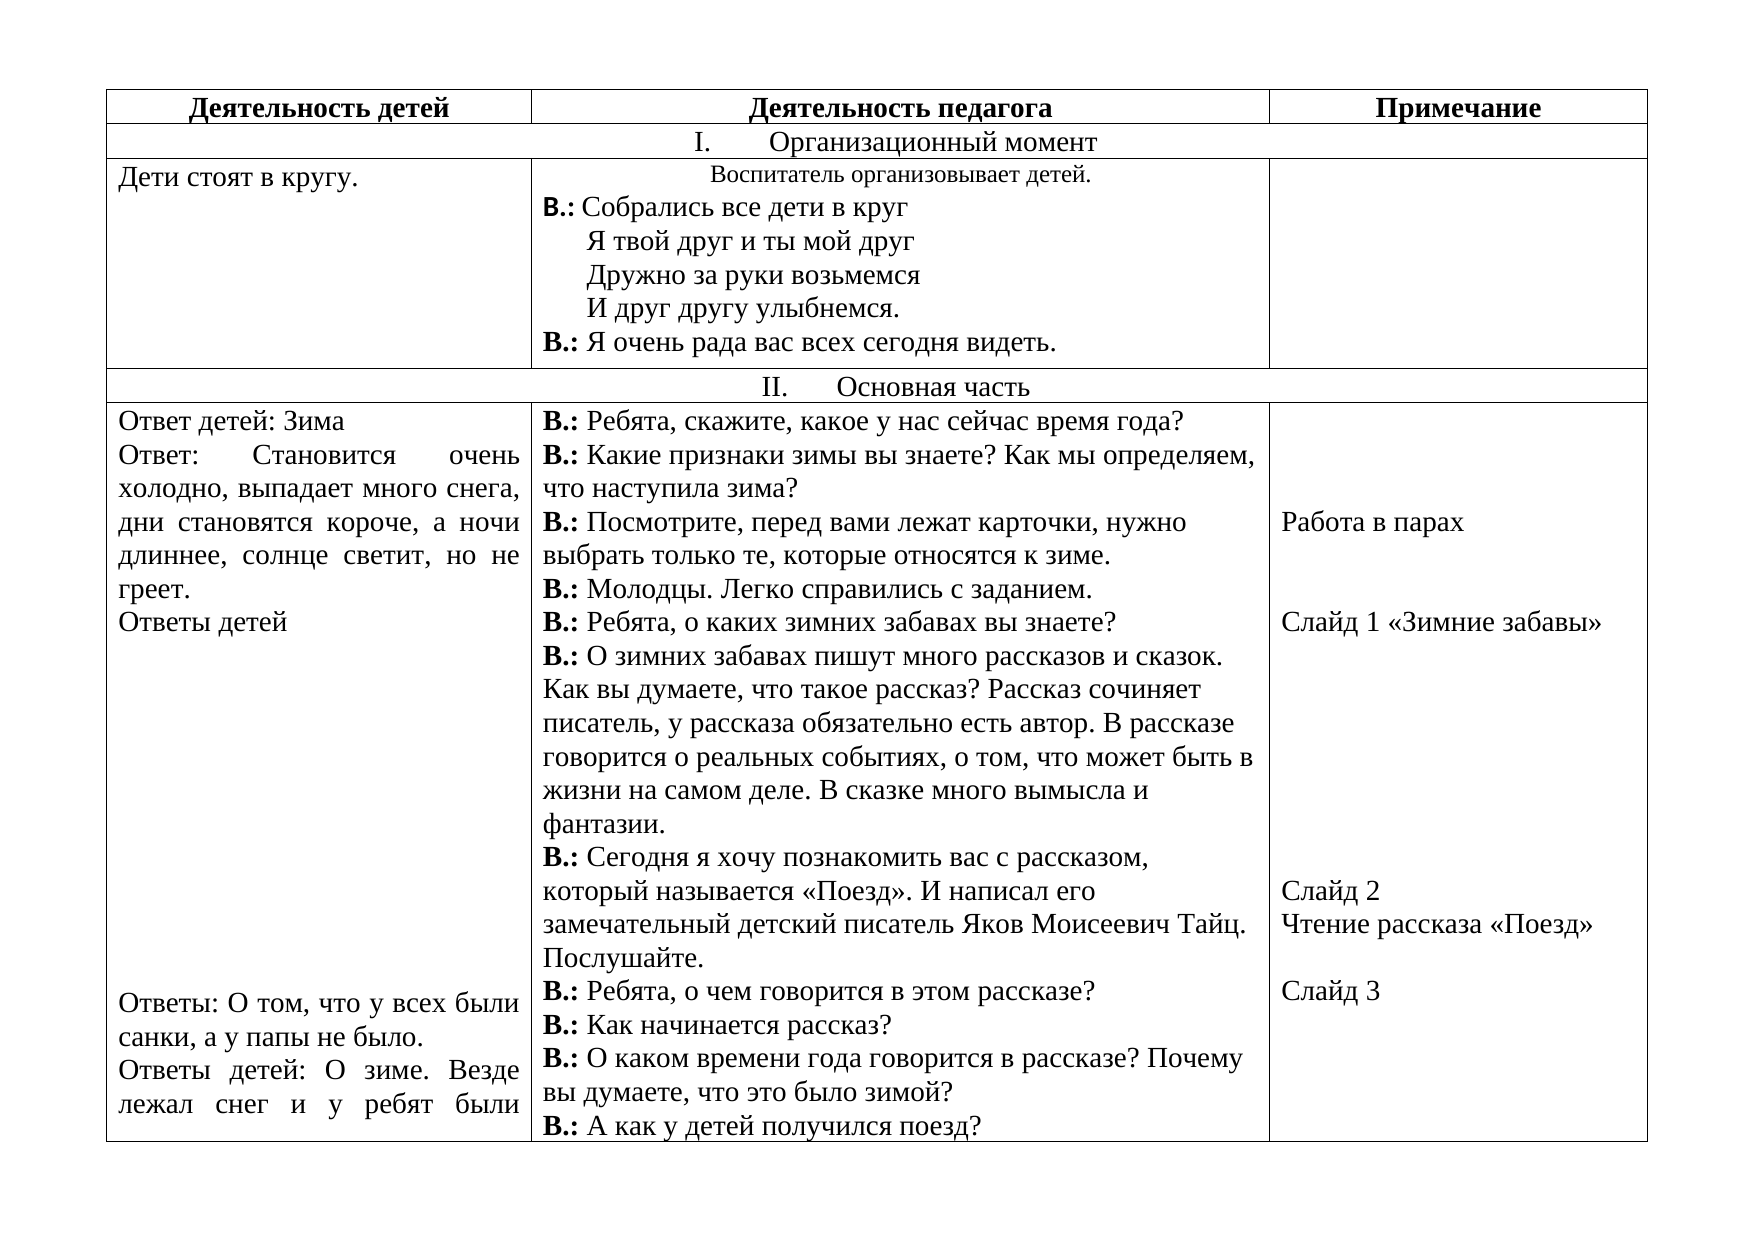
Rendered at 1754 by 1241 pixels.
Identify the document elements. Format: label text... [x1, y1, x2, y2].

table_cell Организационный момент [107, 124, 1647, 158]
table_cell Основная часть [107, 369, 1647, 402]
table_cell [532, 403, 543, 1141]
table_cell [1270, 159, 1647, 368]
table_cell Дети стоят в кругу. [107, 159, 531, 368]
table_header Деятельность педагога [532, 90, 1269, 123]
table_header Деятельность детей [107, 90, 531, 123]
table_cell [107, 403, 531, 1141]
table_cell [1270, 403, 1647, 1141]
table_cell Воспитатель организовывает детей. В.: Собрались все дети в круг Я твой друг и ты мой друг Дружно за руки возьмемся И друг другу улыбнемся. В.: Я очень рада вас всех сегодня видеть. [532, 159, 1269, 368]
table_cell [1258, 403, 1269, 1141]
table_header Примечание [1270, 90, 1647, 123]
